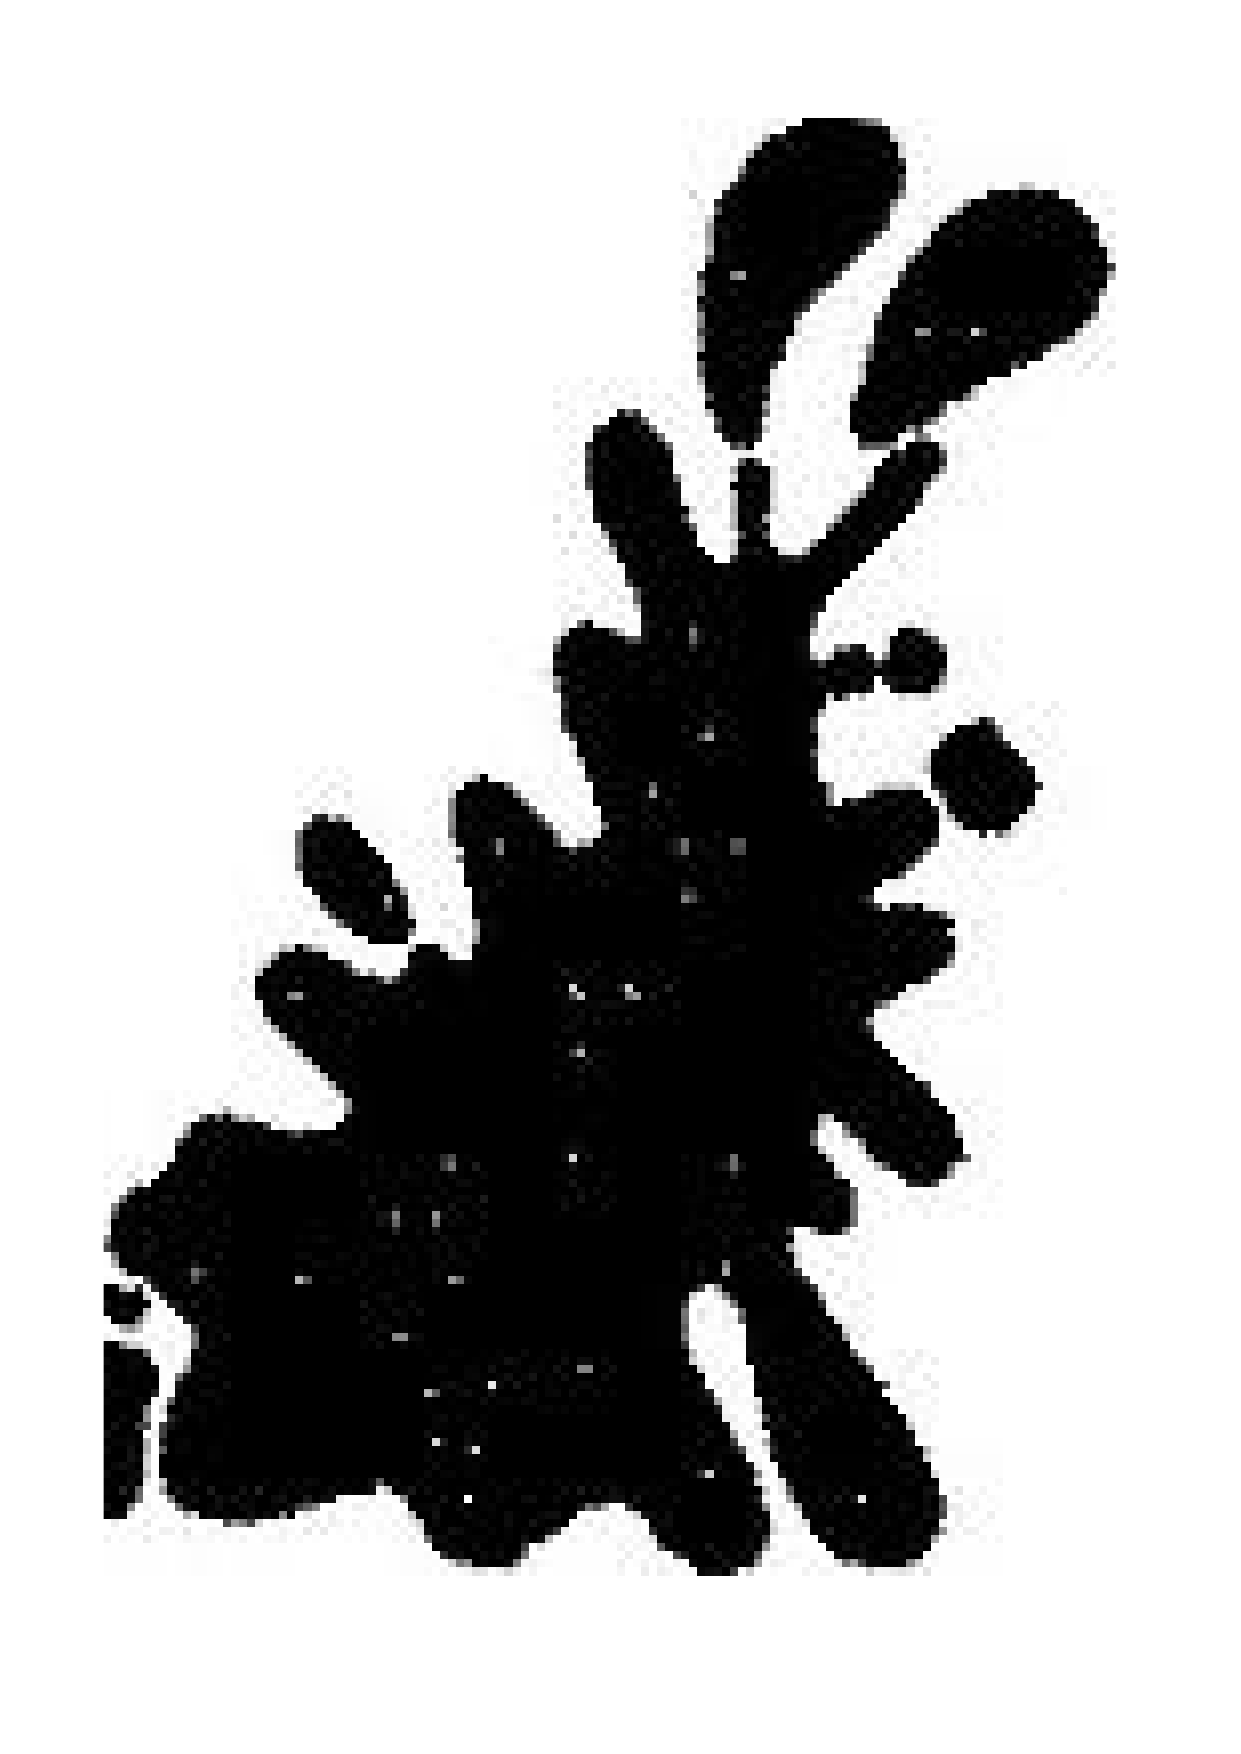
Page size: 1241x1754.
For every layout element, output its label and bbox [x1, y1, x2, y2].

picture [103, 118, 1116, 1576]
